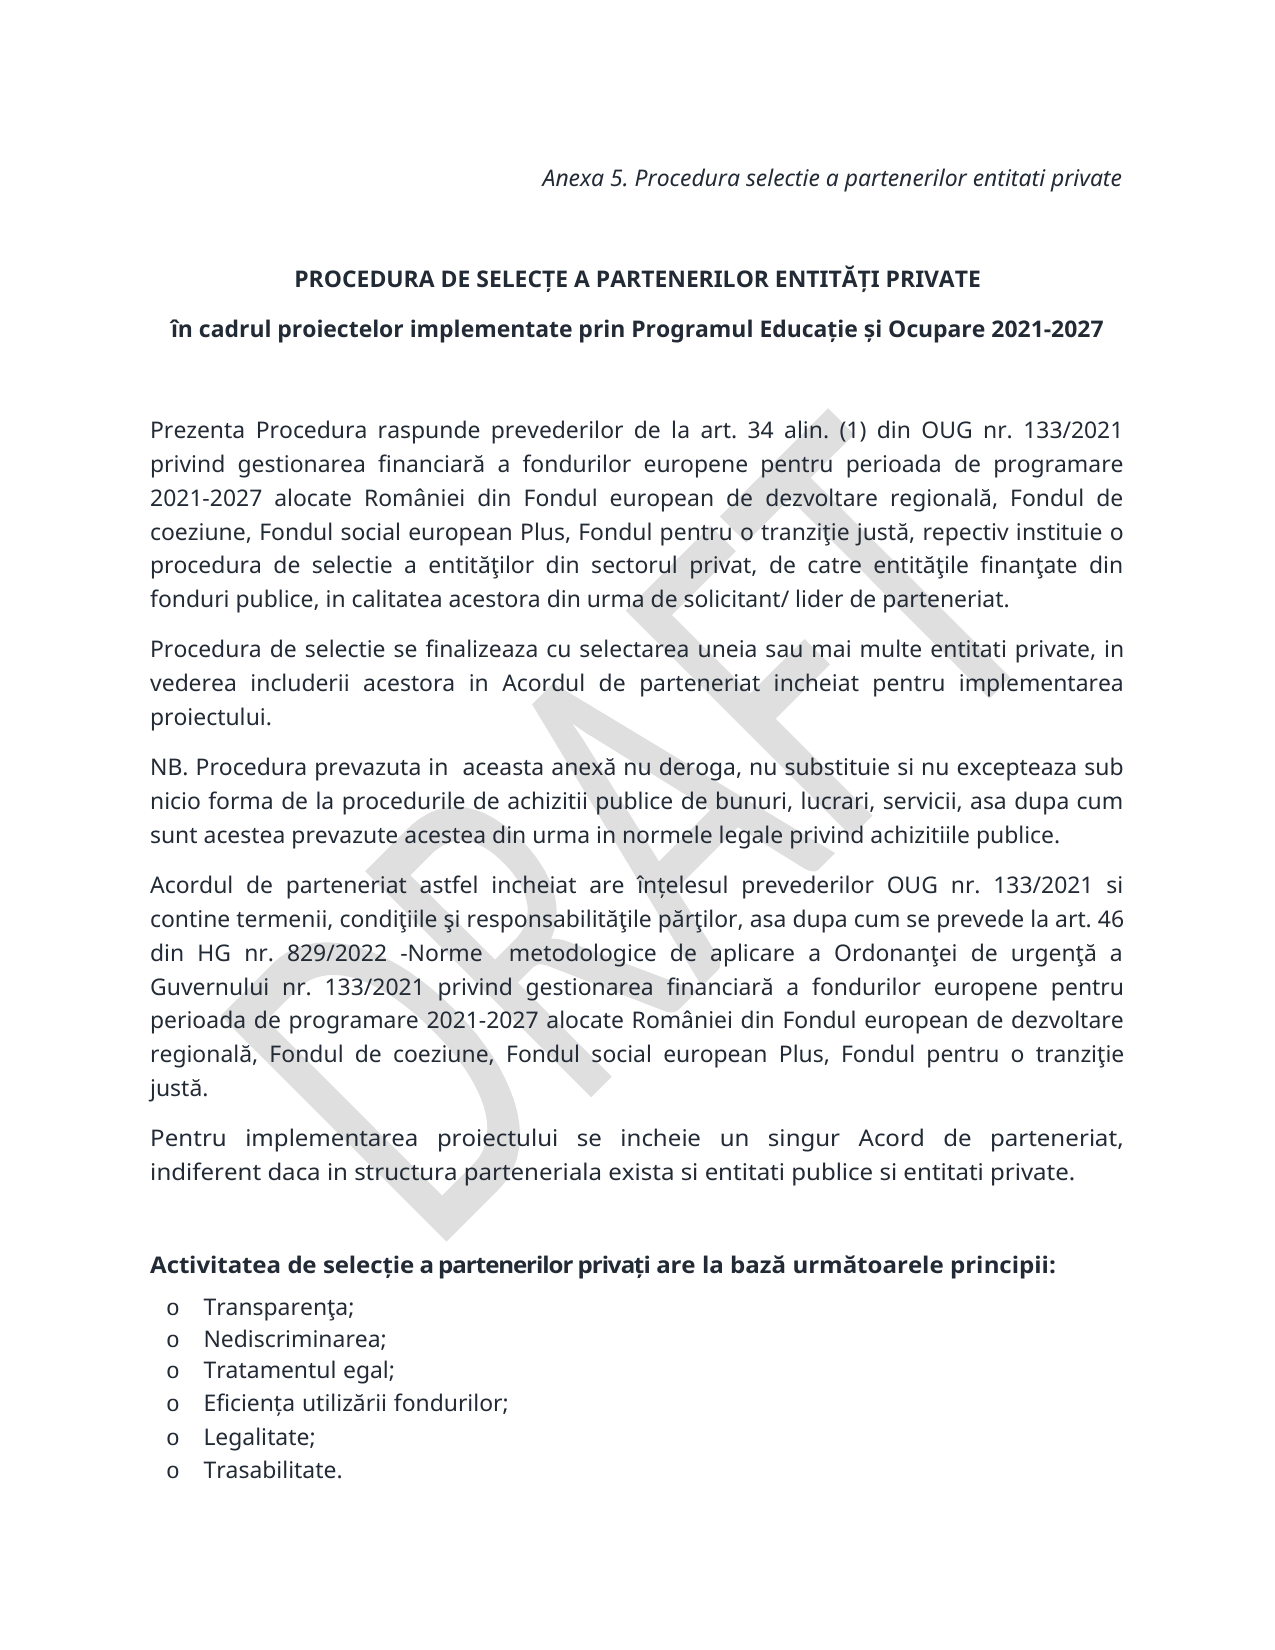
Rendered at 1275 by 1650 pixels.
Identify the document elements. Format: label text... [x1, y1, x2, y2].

text Procedura de selectie se finalizeaza cu selectarea uneia sau mai multe entitati private, in vederea includerii acestora in Acordul de parteneriat incheiat pentru implementarea proiectului. [150, 633, 1125, 732]
text în cadrul proiectelor implementate prin Programul Educație și Ocupare 2021-2027 [150, 313, 1125, 345]
text Prezenta Procedura raspunde prevederilor de la art. 34 alin. (1) din OUG nr. 133/2021 privind gestionarea financiară a fondurilor europene pentru perioada de programare 2021-2027 alocate României din Fondul european de dezvoltare regională, Fondul de coeziune, Fondul social european Plus, Fondul pentru o tranziţie justă, repectiv instituie o procedura de selectie a entităţilor din sectorul privat, de catre entităţile finanţate din fonduri publice, in calitatea acestora din urma de solicitant/ lider de parteneriat. [150, 414, 1125, 614]
list Nediscriminarea; [166, 1322, 1125, 1353]
list Trasabilitate. [166, 1452, 1125, 1486]
text Activitatea de selecție a partenerilor privați are la bază următoarele principii: [150, 1249, 1125, 1281]
list Eficiența utilizării fondurilor; [166, 1385, 1125, 1418]
text Pentru implementarea proiectului se incheie un singur Acord de parteneriat, indiferent daca in structura parteneriala exista si entitati publice si entitati private. [150, 1122, 1125, 1187]
list Legalitate; [166, 1418, 1125, 1452]
list Tratamentul egal; [166, 1353, 1125, 1385]
list Transparenţa; [166, 1289, 1125, 1322]
text PROCEDURA DE SELECȚE A PARTENERILOR ENTITĂȚI PRIVATE [150, 263, 1125, 294]
text NB. Procedura prevazuta in aceasta anexă nu deroga, nu substituie si nu excepteaza sub nicio forma de la procedurile de achizitii publice de bunuri, lucrari, servicii, asa dupa cum sunt acestea prevazute acestea din urma in normele legale privind achizitiile publice. [150, 751, 1125, 850]
text Anexa 5. Procedura selectie a partenerilor entitati private [150, 162, 1125, 193]
text Acordul de parteneriat astfel incheiat are înțelesul prevederilor OUG nr. 133/2021 si contine termenii, condiţiile şi responsabilităţile părţilor, asa dupa cum se prevede la art. 46 din HG nr. 829/2022 -Norme metodologice de aplicare a Ordonanţei de urgenţă a Guvernului nr. 133/2021 privind gestionarea financiară a fondurilor europene pentru perioada de programare 2021-2027 alocate României din Fondul european de dezvoltare regională, Fondul de coeziune, Fondul social european Plus, Fondul pentru o tranziţie justă. [150, 869, 1125, 1103]
